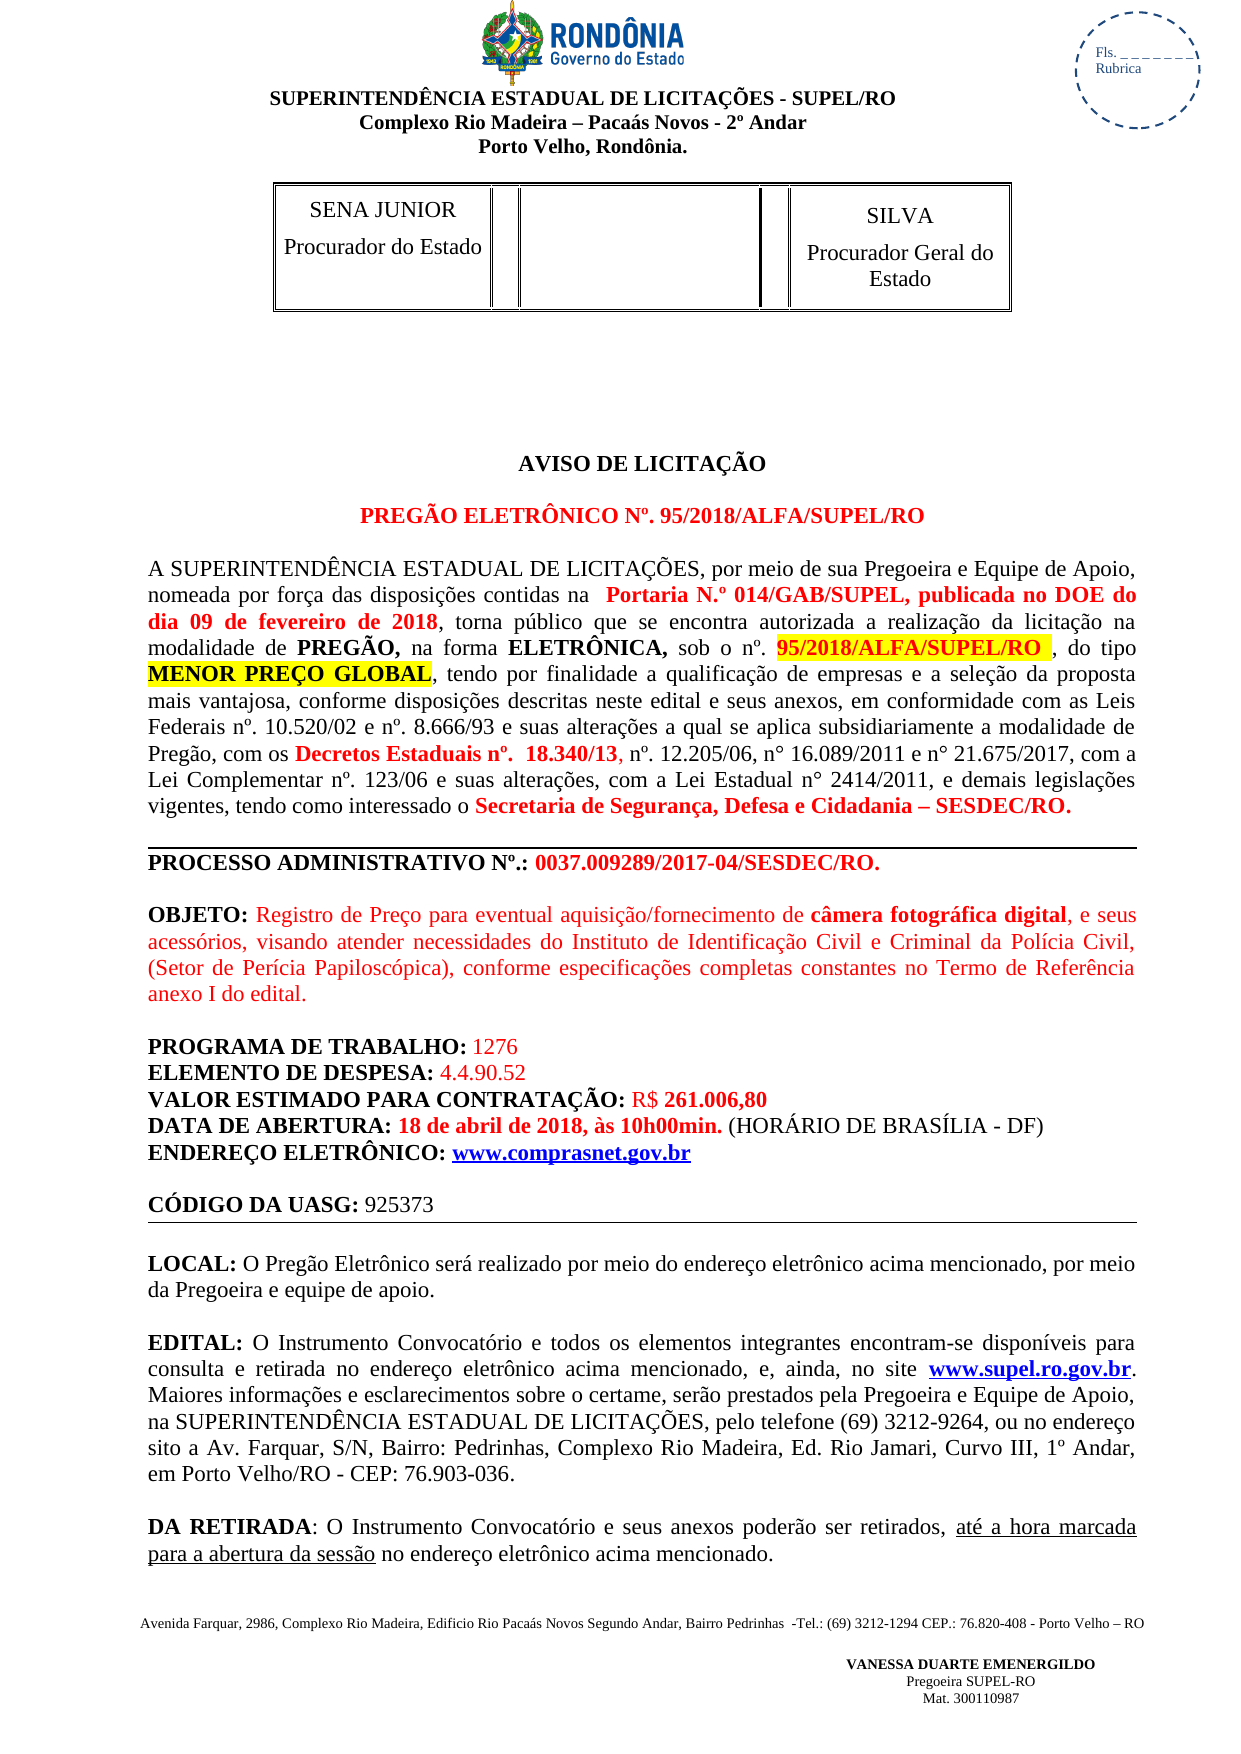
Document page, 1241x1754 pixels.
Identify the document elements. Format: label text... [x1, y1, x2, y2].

picture [481, 0, 684, 86]
table_header [491, 186, 519, 309]
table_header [276, 186, 491, 309]
text PREGÃO ELETRÔNICO Nº. 95/2018/ALFA/SUPEL/RO [148, 502, 1137, 529]
title AVISO DE LICITAÇÃO [148, 450, 1137, 476]
text DATA DE ABERTURA: 18 de abril de 2018, às 10h00min. (HORÁRIO DE BRASÍLIA - DF) [148, 1112, 1137, 1138]
table_header [760, 186, 790, 309]
text ENDEREÇO ELETRÔNICO: www.comprasnet.gov.br [148, 1138, 1137, 1165]
text PROCESSO ADMINISTRATIVO Nº.: 0037.009289/2017-04/SESDEC/RO. [148, 849, 1137, 875]
text LOCAL: O Pregão Eletrônico será realizado por meio do endereço eletrônico acima mencionado, por meio da Pregoeira e equipe de apoio. [148, 1250, 1137, 1302]
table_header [790, 186, 1009, 309]
text OBJETO: Registro de Preço para eventual aquisição/fornecimento de câmera fotográfica digital, e seus acessórios, visando atender necessidades do Instituto de Identificação Civil e Criminal da Polícia Civil, (Setor de Perícia Papiloscópica), conforme especificações completas constantes no Termo de Referência anexo I do edital. [148, 901, 1137, 1007]
text CÓDIGO DA UASG: 925373 [148, 1191, 1137, 1222]
text DA RETIRADA: O Instrumento Convocatório e seus anexos poderão ser retirados, até a hora marcada para a abertura da sessão no endereço eletrônico acima mencionado. [148, 1513, 1137, 1566]
text EDITAL: O Instrumento Convocatório e todos os elementos integrantes encontram-se disponíveis para consulta e retirada no endereço eletrônico acima mencionado, e, ainda, no site www.supel.ro.gov.br. Maiores informações e esclarecimentos sobre o certame, serão prestados pela Pregoeira e Equipe de Apoio, na SUPERINTENDÊNCIA ESTADUAL DE LICITAÇÕES, pelo telefone (69) 3212-9264, ou no endereço sito a Av. Farquar, S/N, Bairro: Pedrinhas, Complexo Rio Madeira, Ed. Rio Jamari, Curvo III, 1º Andar, em Porto Velho/RO - CEP: 76.903-036. [148, 1329, 1137, 1487]
table_header [520, 184, 760, 309]
text PROGRAMA DE TRABALHO: 1276 [148, 1033, 1137, 1059]
text A SUPERINTENDÊNCIA ESTADUAL DE LICITAÇÕES, por meio de sua Pregoeira e Equipe de Apoio, nomeada por força das disposições contidas na Portaria N.º 014/GAB/SUPEL, publicada no DOE do dia 09 de fevereiro de 2018, torna público que se encontra autorizada a realização da licitação na modalidade de PREGÃO, na forma ELETRÔNICA, sob o nº. 95/2018/ALFA/SUPEL/RO , do tipo MENOR PREÇO GLOBAL, tendo por finalidade a qualificação de empresas e a seleção da proposta mais vantajosa, conforme disposições descritas neste edital e seus anexos, em conformidade com as Leis Federais nº. 10.520/02 e nº. 8.666/93 e suas alterações a qual se aplica subsidiariamente a modalidade de Pregão, com os Decretos Estaduais nº. 18.340/13, nº. 12.205/06, n° 16.089/2011 e n° 21.675/2017, com a Lei Complementar nº. 123/06 e suas alterações, com a Lei Estadual n° 2414/2011, e demais legislações vigentes, tendo como interessado o Secretaria de Segurança, Defesa e Cidadania – SESDEC/RO. [148, 555, 1137, 819]
text ELEMENTO DE DESPESA: 4.4.90.52 [148, 1059, 1137, 1086]
text VALOR ESTIMADO PARA CONTRATAÇÃO: R$ 261.006,80 [148, 1086, 1137, 1112]
